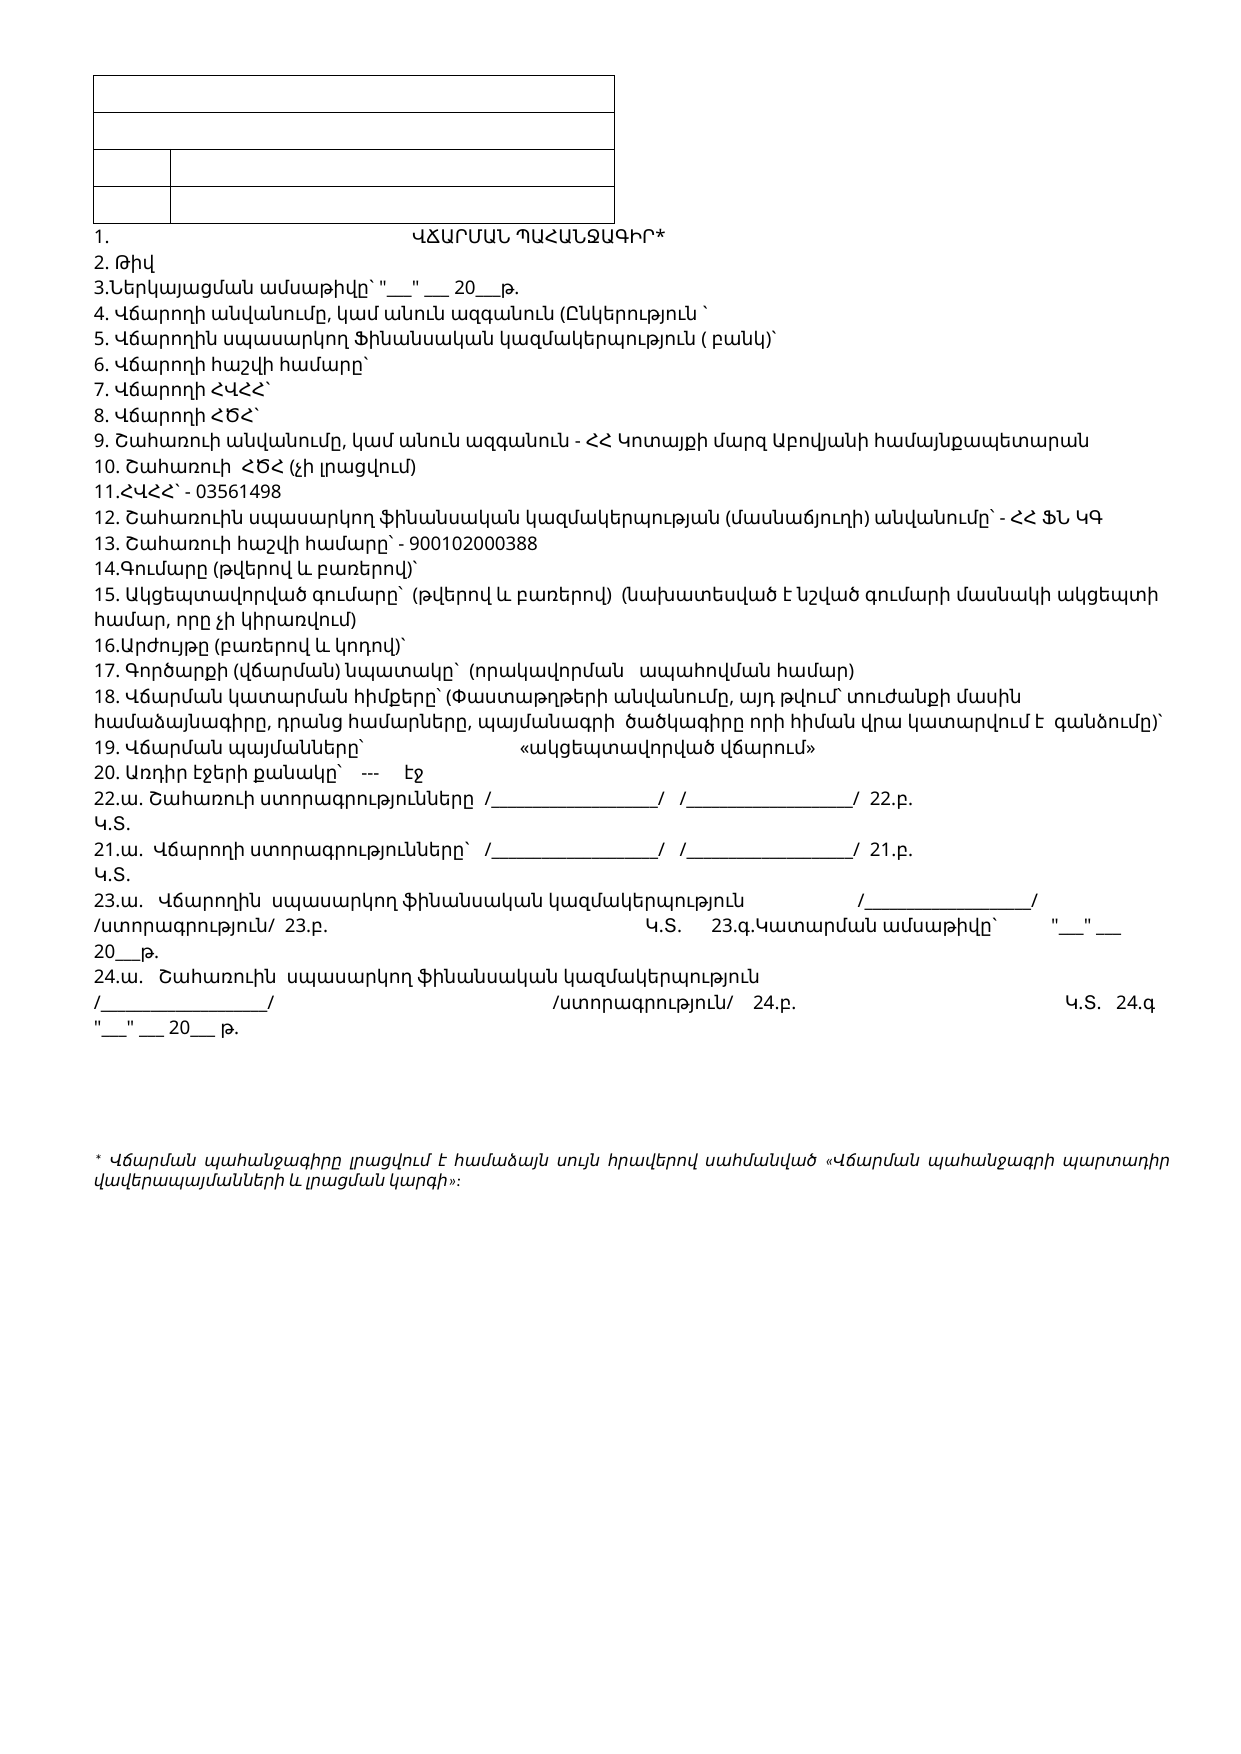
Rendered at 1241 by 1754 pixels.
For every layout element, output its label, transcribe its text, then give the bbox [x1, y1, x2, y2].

text * Վճարման պահանջագիրը լրացվում է համաձայն սույն հրավերով սահմանված «Վճարման պահանջագրի պարտադիր վավերապայմանների և լրացման կարգի»: [94, 1150, 1171, 1191]
